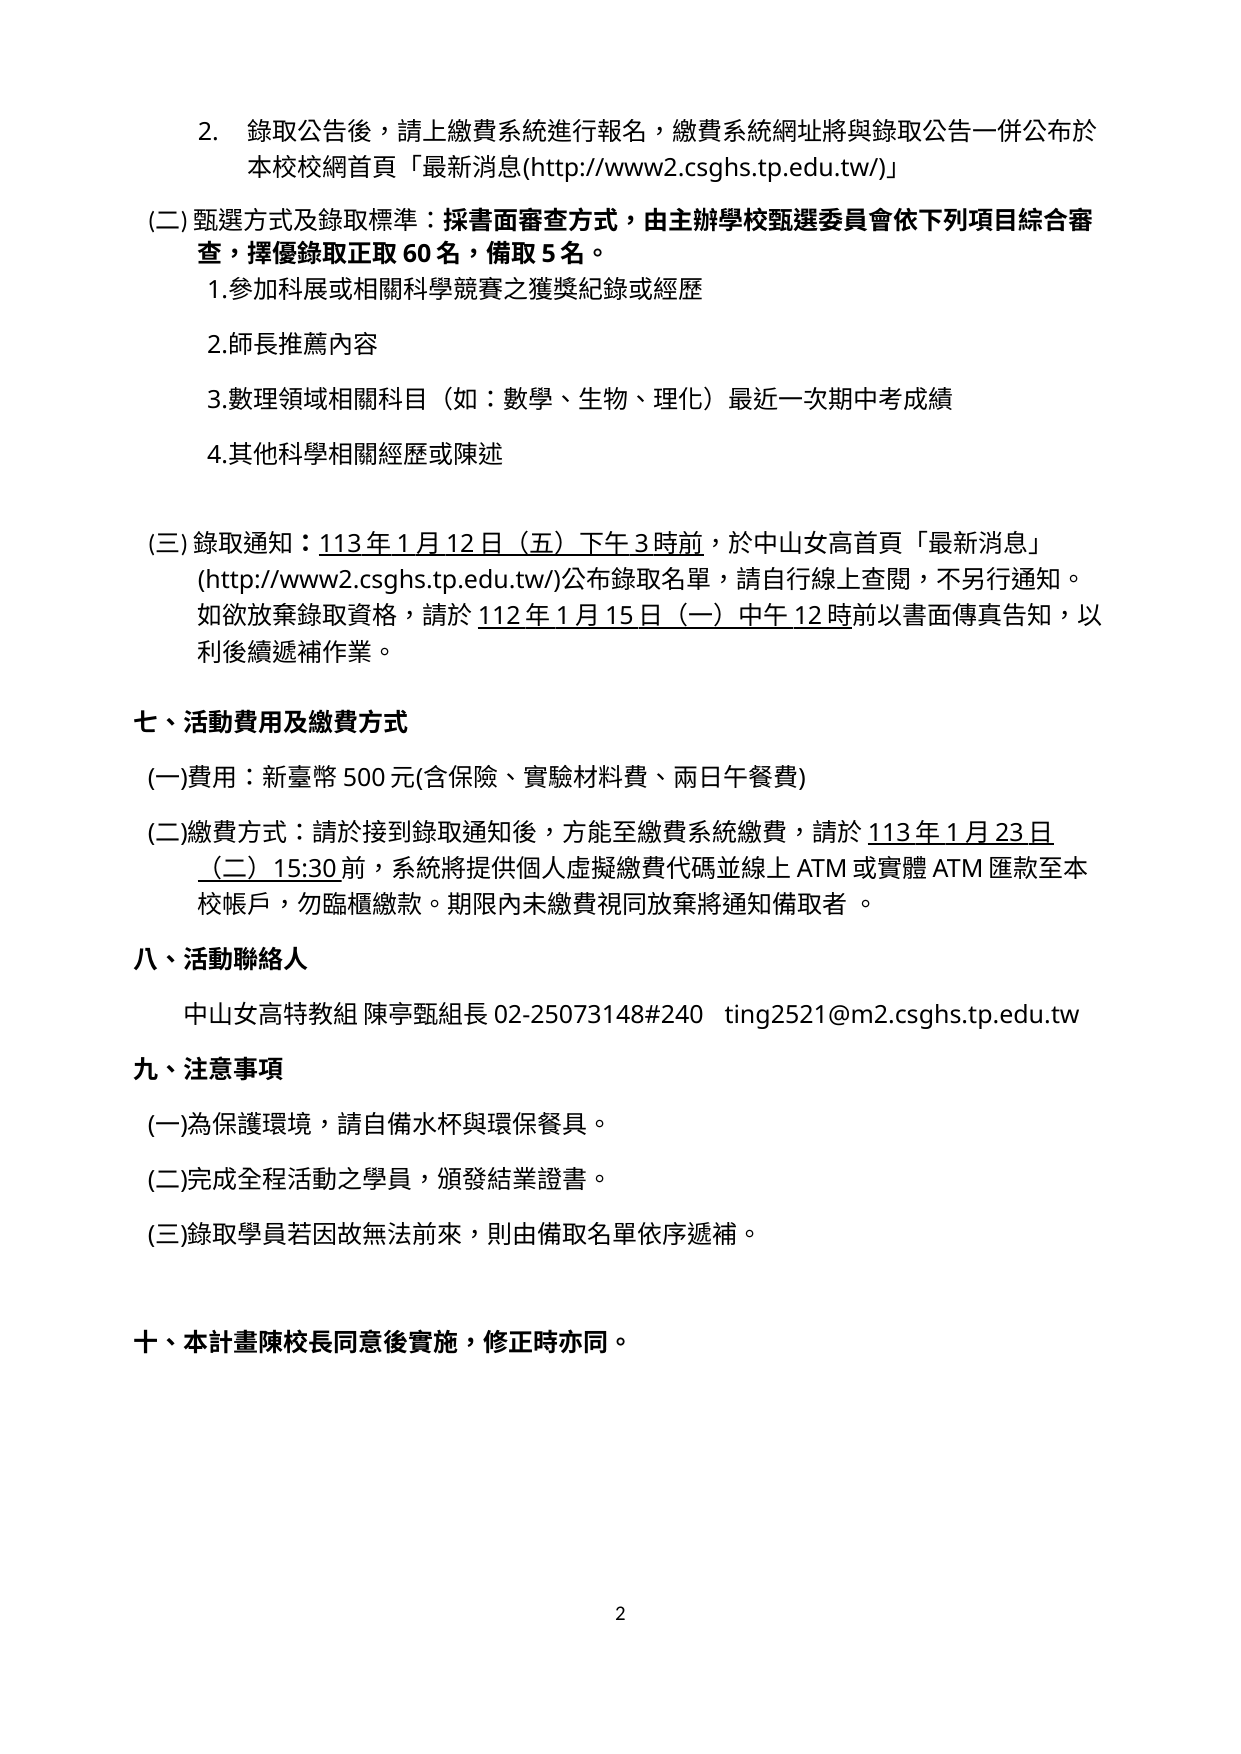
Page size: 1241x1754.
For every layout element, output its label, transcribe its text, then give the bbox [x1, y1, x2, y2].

list 費用：新臺幣500元(含保險、實驗材料費、兩日午餐費) [148, 757, 1107, 794]
text 七、活動費用及繳費方式 [133, 702, 1107, 739]
text 八、活動聯絡人 [133, 940, 1107, 976]
list 參加科展或相關科學競賽之獲獎紀錄或經歷 [207, 269, 1107, 306]
list 完成全程活動之學員，頒發結業證書。 [148, 1160, 1107, 1196]
list 甄選方式及錄取標準：採書面審查方式，由主辦學校甄選委員會依下列項目綜合審查，擇優錄取正取60名，備取5名。 [148, 203, 1107, 269]
list 錄取學員若因故無法前來，則由備取名單依序遞補。 [148, 1215, 1107, 1251]
text 中山女高特教組 陳亭甄組長02-25073148#240 ting2521@m2.csghs.tp.edu.tw [183, 995, 1107, 1031]
list 其他科學相關經歷或陳述 [207, 434, 1107, 471]
list 錄取通知：113年1月12日（五）下午3時前，於中山女高首頁「最新消息」(http://www2.csghs.tp.edu.tw/)公布錄取名單，請自行線上查閱，不另行通知。如欲放棄錄取資格，請於112年1月15日（一）中午12時前以書面傳真告知，以利後續遞補作業。 [148, 523, 1107, 668]
list 數理領域相關科目（如：數學、生物、理化）最近一次期中考成績 [207, 379, 1107, 416]
list 錄取公告後，請上繳費系統進行報名，繳費系統網址將與錄取公告一併公布於本校校網首頁「最新消息(http://www2.csghs.tp.edu.tw/)」 [198, 111, 1107, 184]
text 九、注意事項 [133, 1050, 1107, 1086]
list 師長推薦內容 [207, 324, 1107, 361]
text 十、本計畫陳校長同意後實施，修正時亦同。 [133, 1323, 1107, 1359]
list 為保護環境，請自備水杯與環保餐具。 [148, 1105, 1107, 1141]
list 繳費方式：請於接到錄取通知後，方能至繳費系統繳費，請於113年1月23日（二）15:30前，系統將提供個人虛擬繳費代碼並線上ATM或實體ATM匯款至本校帳戶，勿臨櫃繳款。期限內未繳費視同放棄將通知備取者 。 [148, 812, 1107, 921]
